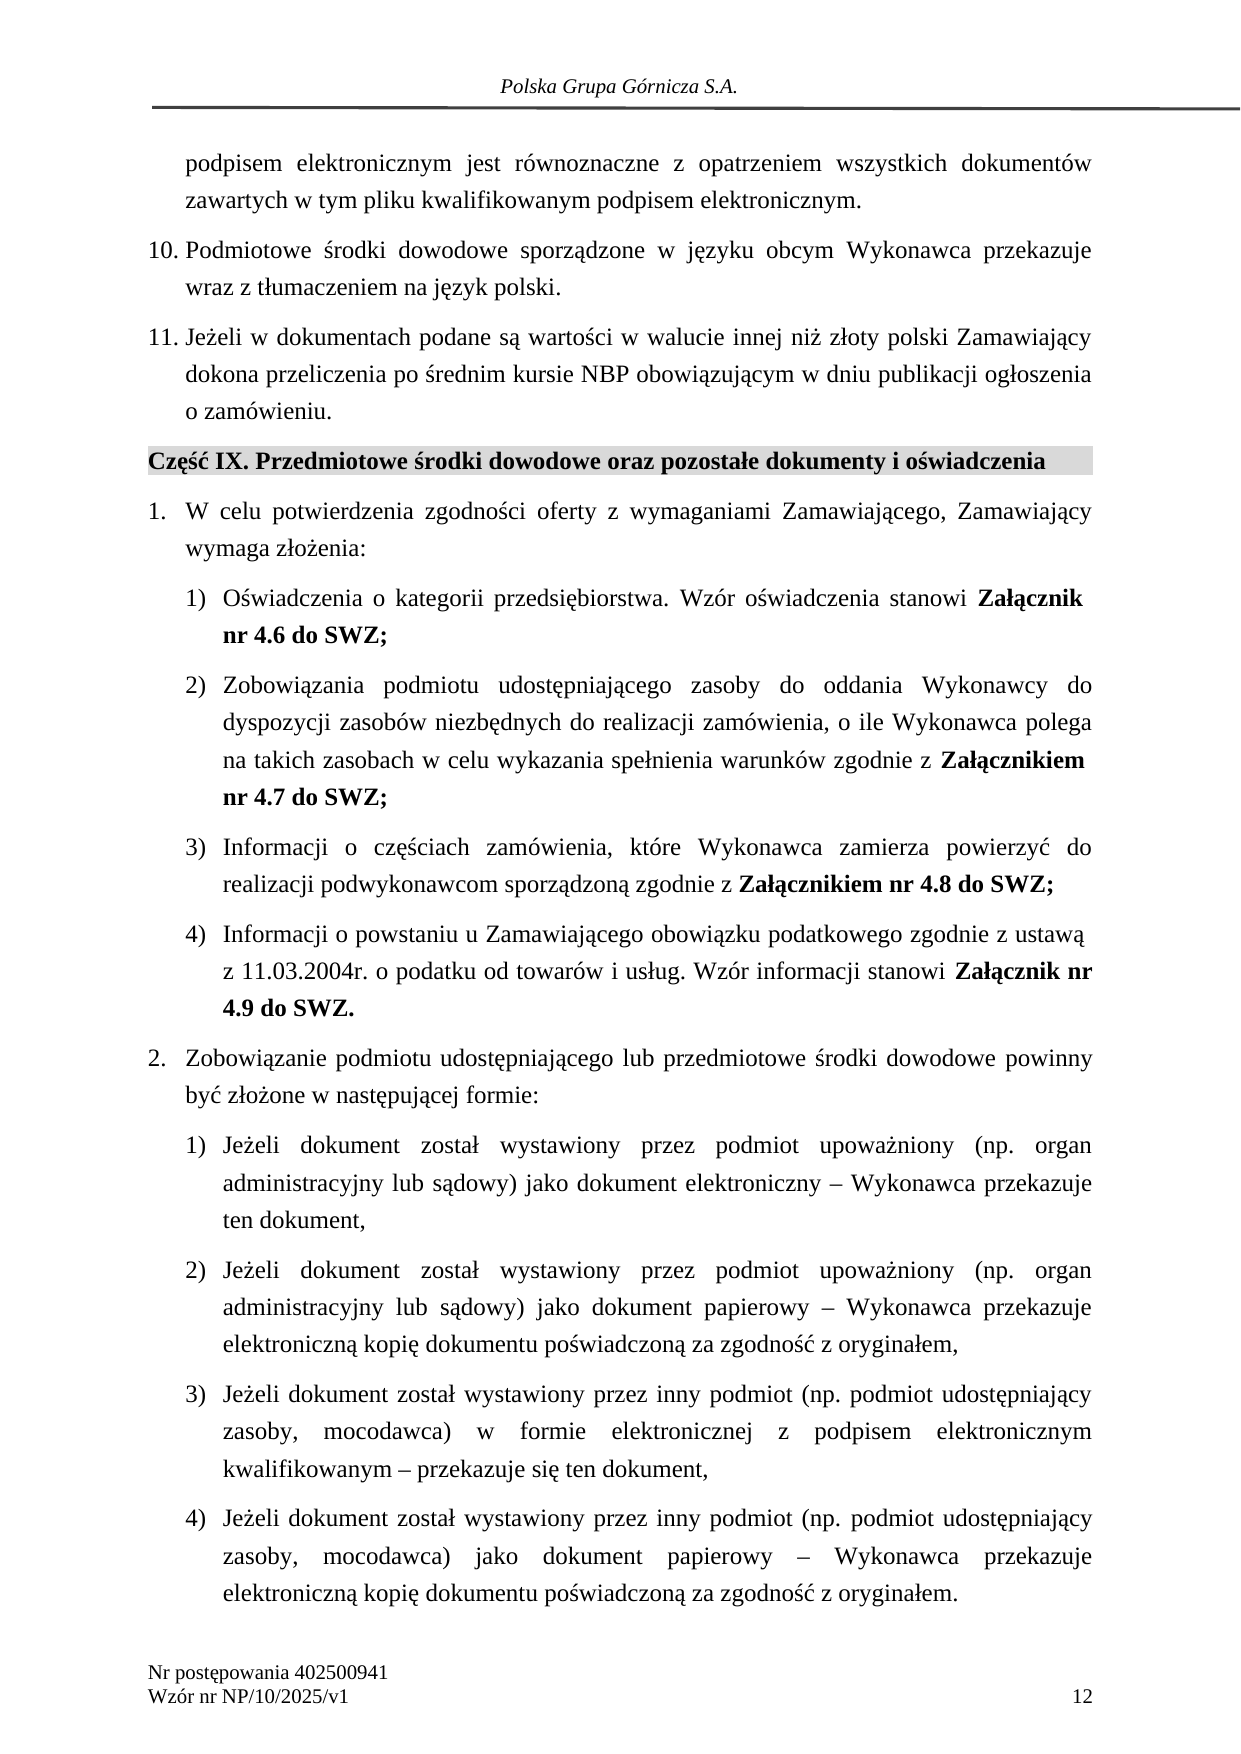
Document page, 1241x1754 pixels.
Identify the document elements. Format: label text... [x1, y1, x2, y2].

list Informacji o częściach zamówienia, które Wykonawca zamierza powierzyć do realizacji podwykonawcom sporządzoną zgodnie z Załącznikiem nr 4.8 do SWZ; [185, 832, 1093, 898]
subtitle Część IX. Przedmiotowe środki dowodowe oraz pozostałe dokumenty i oświadczenia [148, 446, 1093, 475]
list Oświadczenia o kategorii przedsiębiorstwa. Wzór oświadczenia stanowi Załącznik nr 4.6 do SWZ; [185, 583, 1093, 649]
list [148, 148, 1093, 214]
list Podmiotowe środki dowodowe sporządzone w języku obcym Wykonawca przekazuje wraz z tłumaczeniem na język polski. [148, 235, 1093, 301]
list W celu potwierdzenia zgodności oferty z wymaganiami Zamawiającego, Zamawiający wymaga złożenia: [148, 496, 1093, 562]
list Jeżeli dokument został wystawiony przez podmiot upoważniony (np. organ administracyjny lub sądowy) jako dokument papierowy – Wykonawca przekazuje elektroniczną kopię dokumentu poświadczoną za zgodność z oryginałem, [185, 1255, 1093, 1358]
list Informacji o powstaniu u Zamawiającego obowiązku podatkowego zgodnie z ustawą z 11.03.2004r. o podatku od towarów i usług. Wzór informacji stanowi Załącznik nr 4.9 do SWZ. [185, 919, 1093, 1022]
list Zobowiązania podmiotu udostępniającego zasoby do oddania Wykonawcy do dyspozycji zasobów niezbędnych do realizacji zamówienia, o ile Wykonawca polega na takich zasobach w celu wykazania spełnienia warunków zgodnie z Załącznikiem nr 4.7 do SWZ; [185, 670, 1093, 811]
list Jeżeli dokument został wystawiony przez inny podmiot (np. podmiot udostępniający zasoby, mocodawca) jako dokument papierowy – Wykonawca przekazuje elektroniczną kopię dokumentu poświadczoną za zgodność z oryginałem. [185, 1503, 1093, 1607]
list Jeżeli dokument został wystawiony przez podmiot upoważniony (np. organ administracyjny lub sądowy) jako dokument elektroniczny – Wykonawca przekazuje ten dokument, [185, 1130, 1093, 1234]
list Zobowiązanie podmiotu udostępniającego lub przedmiotowe środki dowodowe powinny być złożone w następującej formie: [148, 1043, 1093, 1109]
list Jeżeli w dokumentach podane są wartości w walucie innej niż złoty polski Zamawiający dokona przeliczenia po średnim kursie NBP obowiązującym w dniu publikacji ogłoszenia o zamówieniu. [148, 322, 1093, 425]
list Jeżeli dokument został wystawiony przez inny podmiot (np. podmiot udostępniający zasoby, mocodawca) w formie elektronicznej z podpisem elektronicznym kwalifikowanym – przekazuje się ten dokument, [185, 1379, 1093, 1482]
